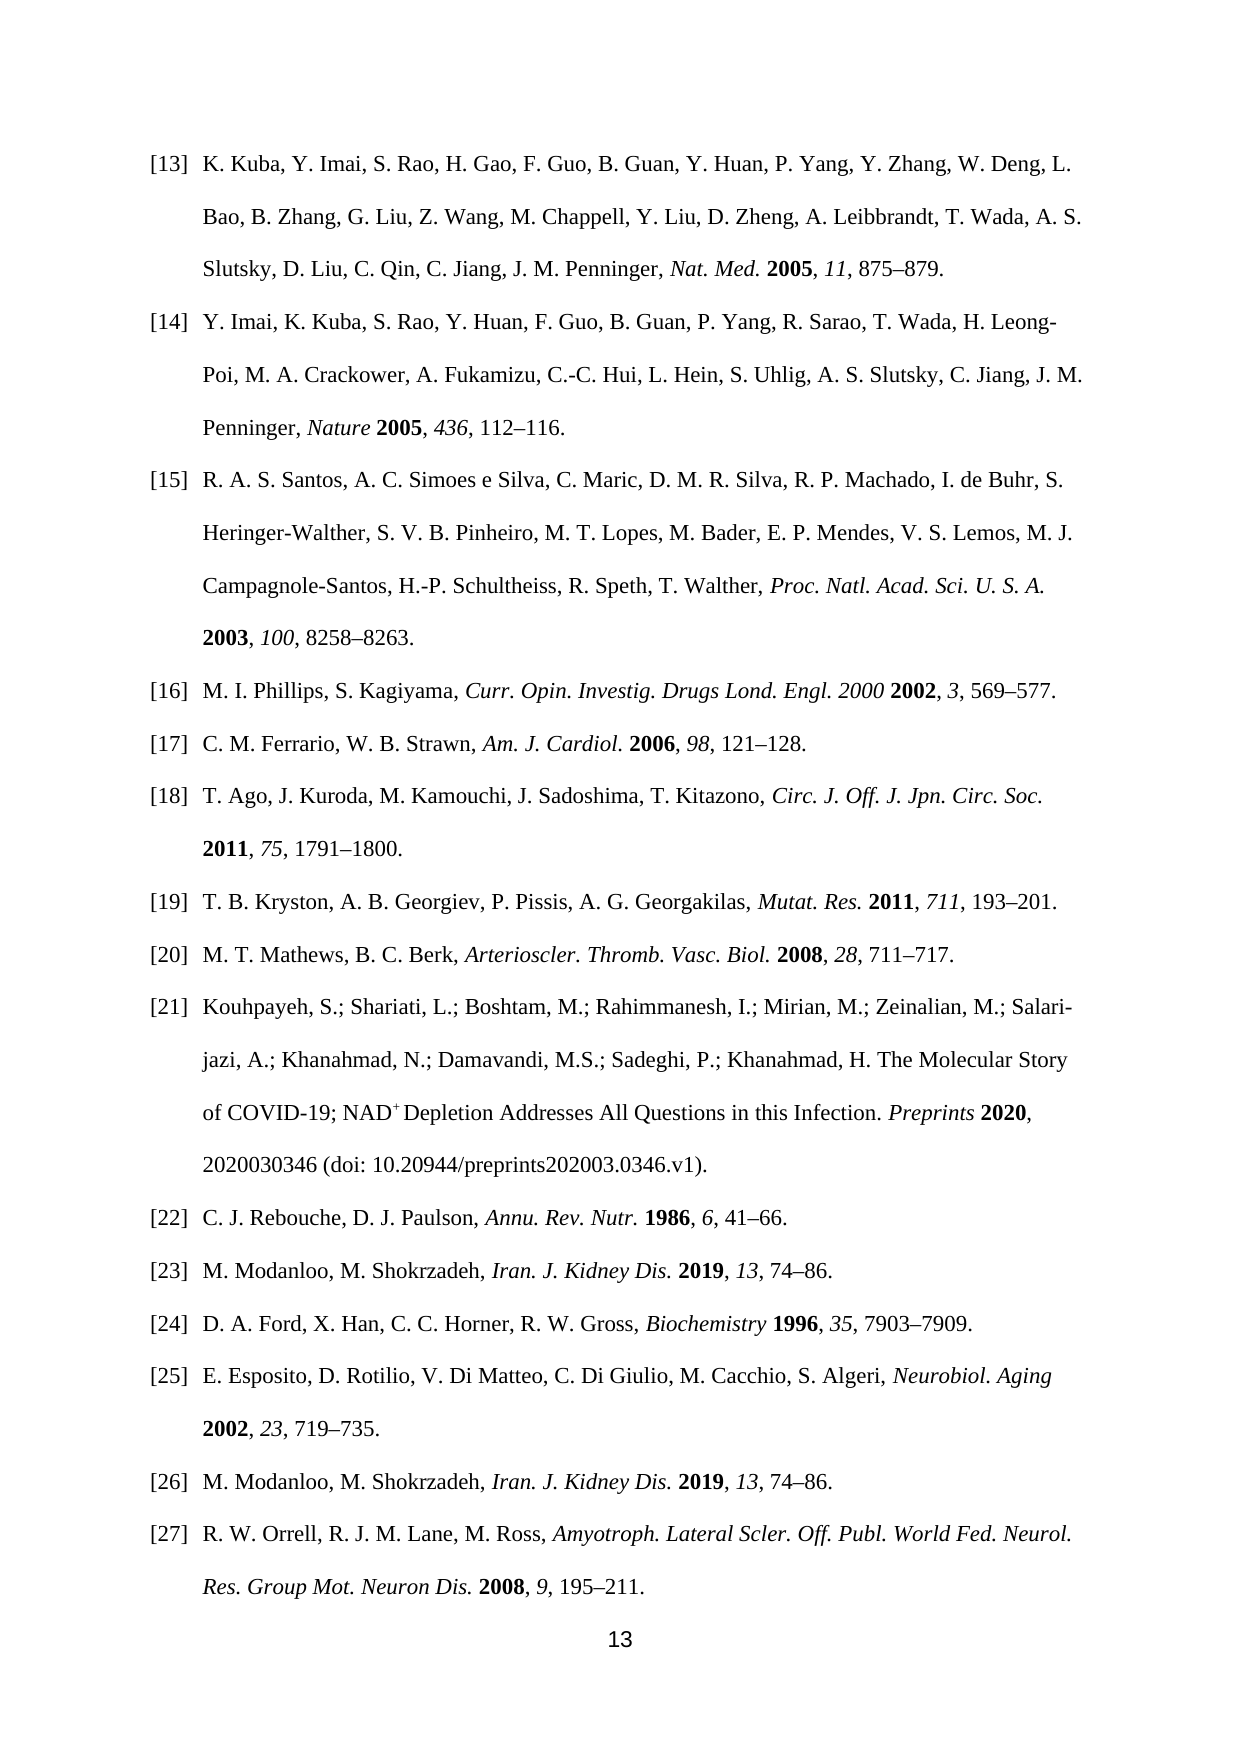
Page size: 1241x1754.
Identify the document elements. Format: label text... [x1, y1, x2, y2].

text [22] C. J. Rebouche, D. J. Paulson, Annu. Rev. Nutr. 1986, 6, 41–66. [150, 1204, 1090, 1231]
text [13] K. Kuba, Y. Imai, S. Rao, H. Gao, F. Guo, B. Guan, Y. Huan, P. Yang, Y. Zhang, W. Deng, L. Bao, B. Zhang, G. Liu, Z. Wang, M. Chappell, Y. Liu, D. Zheng, A. Leibbrandt, T. Wada, A. S. Slutsky, D. Liu, C. Qin, C. Jiang, J. M. Penninger, Nat. Med. 2005, 11, 875–879. [150, 150, 1090, 282]
text [26] M. Modanloo, M. Shokrzadeh, Iran. J. Kidney Dis. 2019, 13, 74–86. [150, 1468, 1090, 1494]
text [19] T. B. Kryston, A. B. Georgiev, P. Pissis, A. G. Georgakilas, Mutat. Res. 2011, 711, 193–201. [150, 888, 1090, 914]
text [14] Y. Imai, K. Kuba, S. Rao, Y. Huan, F. Guo, B. Guan, P. Yang, R. Sarao, T. Wada, H. Leong-Poi, M. A. Crackower, A. Fukamizu, C.-C. Hui, L. Hein, S. Uhlig, A. S. Slutsky, C. Jiang, J. M. Penninger, Nature 2005, 436, 112–116. [150, 308, 1090, 440]
text [20] M. T. Mathews, B. C. Berk, Arterioscler. Thromb. Vasc. Biol. 2008, 28, 711–717. [150, 941, 1090, 967]
text [27] R. W. Orrell, R. J. M. Lane, M. Ross, Amyotroph. Lateral Scler. Off. Publ. World Fed. Neurol. Res. Group Mot. Neuron Dis. 2008, 9, 195–211. [150, 1520, 1090, 1599]
text [25] E. Esposito, D. Rotilio, V. Di Matteo, C. Di Giulio, M. Cacchio, S. Algeri, Neurobiol. Aging 2002, 23, 719–735. [150, 1362, 1090, 1441]
text [23] M. Modanloo, M. Shokrzadeh, Iran. J. Kidney Dis. 2019, 13, 74–86. [150, 1257, 1090, 1283]
text [18] T. Ago, J. Kuroda, M. Kamouchi, J. Sadoshima, T. Kitazono, Circ. J. Off. J. Jpn. Circ. Soc. 2011, 75, 1791–1800. [150, 782, 1090, 862]
text [15] R. A. S. Santos, A. C. Simoes e Silva, C. Maric, D. M. R. Silva, R. P. Machado, I. de Buhr, S. Heringer-Walther, S. V. B. Pinheiro, M. T. Lopes, M. Bader, E. P. Mendes, V. S. Lemos, M. J. Campagnole-Santos, H.-P. Schultheiss, R. Speth, T. Walther, Proc. Natl. Acad. Sci. U. S. A. 2003, 100, 8258–8263. [150, 466, 1090, 651]
text [16] M. I. Phillips, S. Kagiyama, Curr. Opin. Investig. Drugs Lond. Engl. 2000 2002, 3, 569–577. [150, 677, 1090, 703]
text [17] C. M. Ferrario, W. B. Strawn, Am. J. Cardiol. 2006, 98, 121–128. [150, 730, 1090, 756]
text [24] D. A. Ford, X. Han, C. C. Horner, R. W. Gross, Biochemistry 1996, 35, 7903–7909. [150, 1309, 1090, 1336]
text [21] Kouhpayeh, S.; Shariati, L.; Boshtam, M.; Rahimmanesh, I.; Mirian, M.; Zeinalian, M.; Salari-jazi, A.; Khanahmad, N.; Damavandi, M.S.; Sadeghi, P.; Khanahmad, H. The Molecular Story of COVID-19; NAD+ Depletion Addresses All Questions in this Infection. Preprints 2020, 2020030346 (doi: 10.20944/preprints202003.0346.v1). [150, 993, 1090, 1178]
